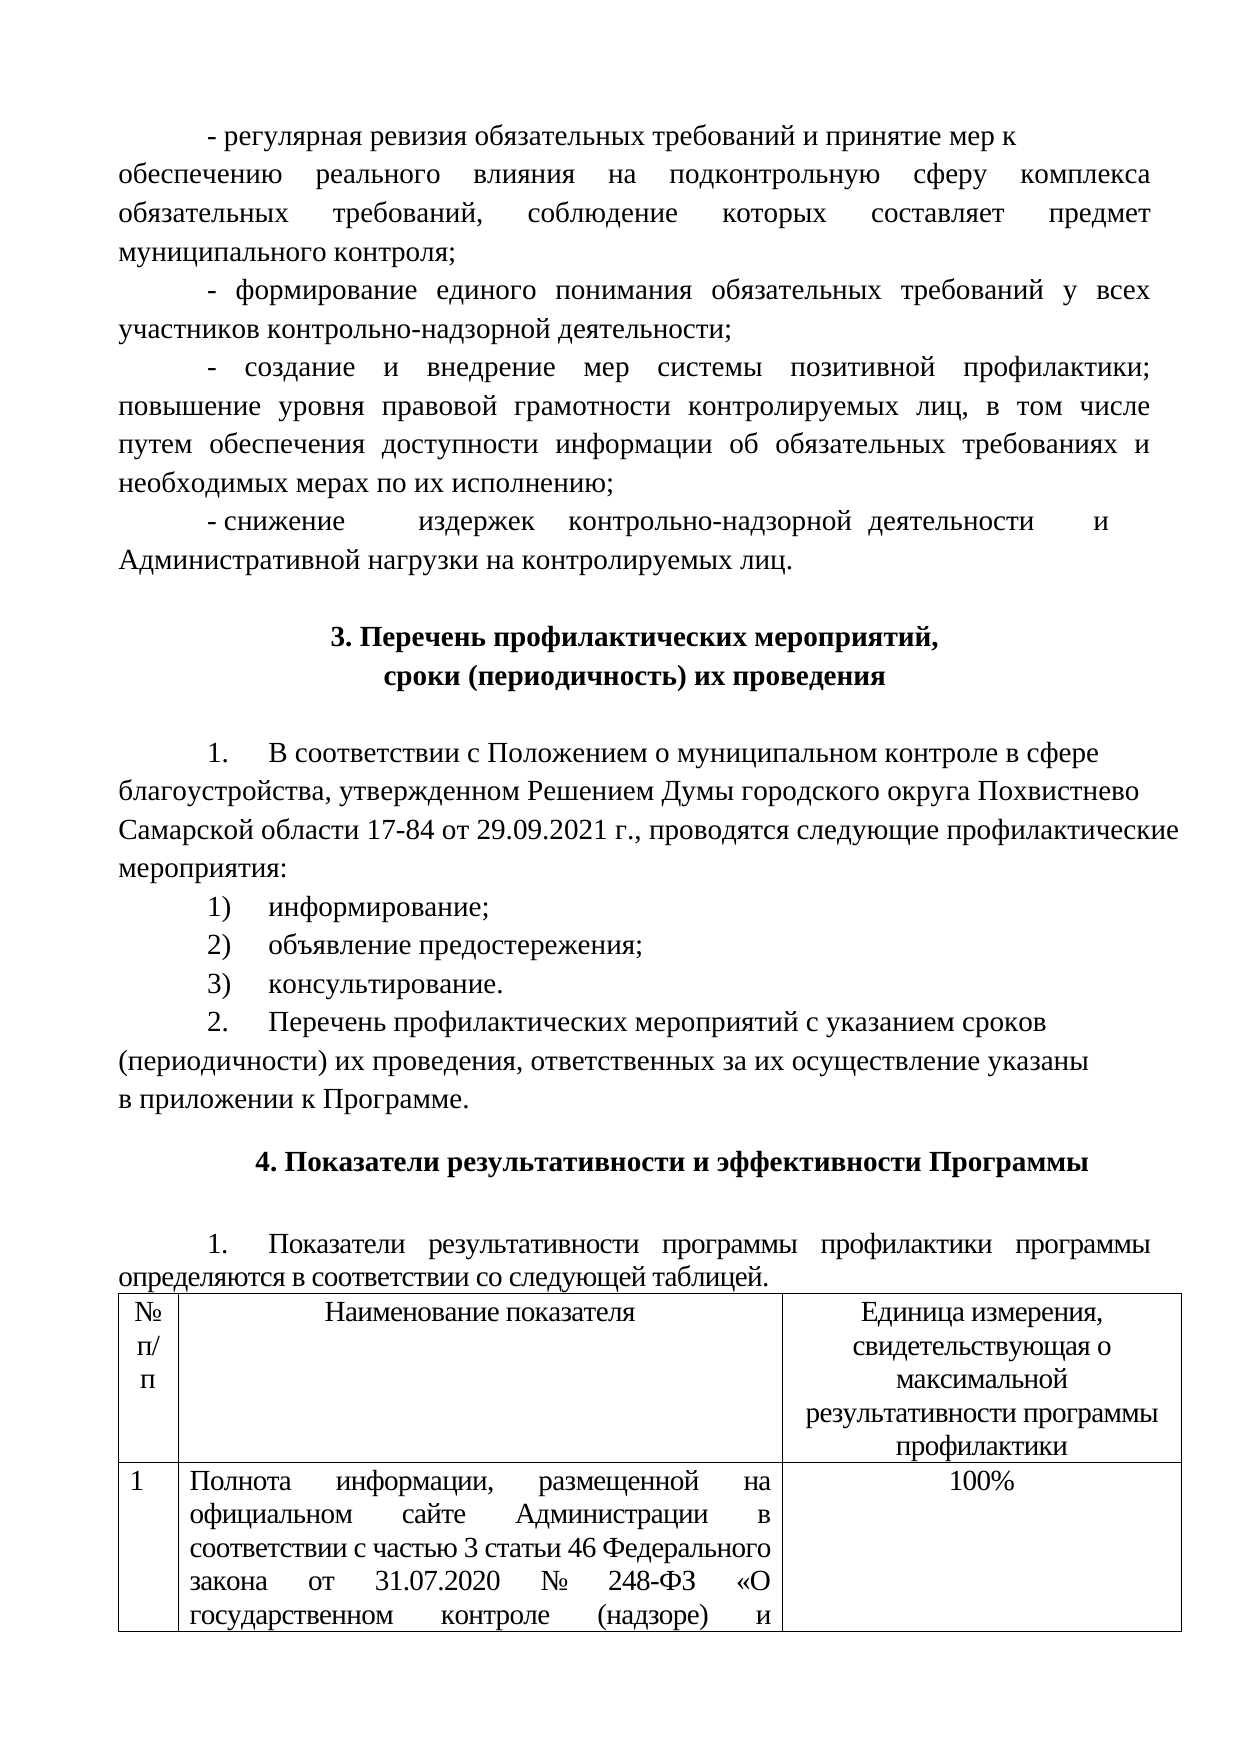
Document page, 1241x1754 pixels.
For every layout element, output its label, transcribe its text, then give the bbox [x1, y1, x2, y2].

text 2. Перечень профилактических мероприятий с указанием сроков (периодичности) их проведения, ответственных за их осуществление указаны в приложении к Программе. [118, 1004, 1181, 1115]
table_cell 100% [783, 1463, 1181, 1631]
text 1. В соответствии с Положением о муниципальном контроле в сфере благоустройства, утвержденном Решением Думы городского округа Похвистнево Самарской области 17-84 от 29.09.2021 г., проводятся следующие профилактические мероприятия: [118, 735, 1181, 884]
text - создание и внедрение мер системы позитивной профилактики; повышение уровня правовой грамотности контролируемых лиц, в том числе путем обеспечения доступности информации об обязательных требованиях и необходимых мерах по их исполнению; [118, 349, 1151, 498]
text - формирование единого понимания обязательных требований у всех участников контрольно-надзорной деятельности; [118, 272, 1151, 344]
table_header Наименование показателя [179, 1294, 782, 1462]
text 4. Показатели результативности и эффективности Программы [118, 1144, 1151, 1178]
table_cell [179, 1463, 782, 1631]
list объявление предостережения; [118, 927, 1181, 961]
text - регулярная ревизия обязательных требований и принятие мер к обеспечению реального влияния на подконтрольную сферу комплекса обязательных требований, соблюдение которых составляет предмет муниципального контроля; [118, 118, 1151, 267]
text - снижение издержек контрольно-надзорной деятельности и Административной нагрузки на контролируемых лиц. [118, 503, 1151, 576]
list информирование; [118, 889, 1181, 922]
table_cell 1 [119, 1463, 178, 1631]
text сроки (периодичность) их проведения [118, 658, 1151, 691]
list консультирование. [118, 966, 1181, 999]
text 3. Перечень профилактических мероприятий, [118, 619, 1151, 653]
list Показатели результативности программы профилактики программы определяются в соответствии со следующей таблицей. [118, 1226, 1151, 1293]
table_header № п/п [119, 1294, 178, 1462]
table_header Единица измерения, свидетельствующая о максимальной результативности программы профилактики [783, 1294, 1181, 1462]
